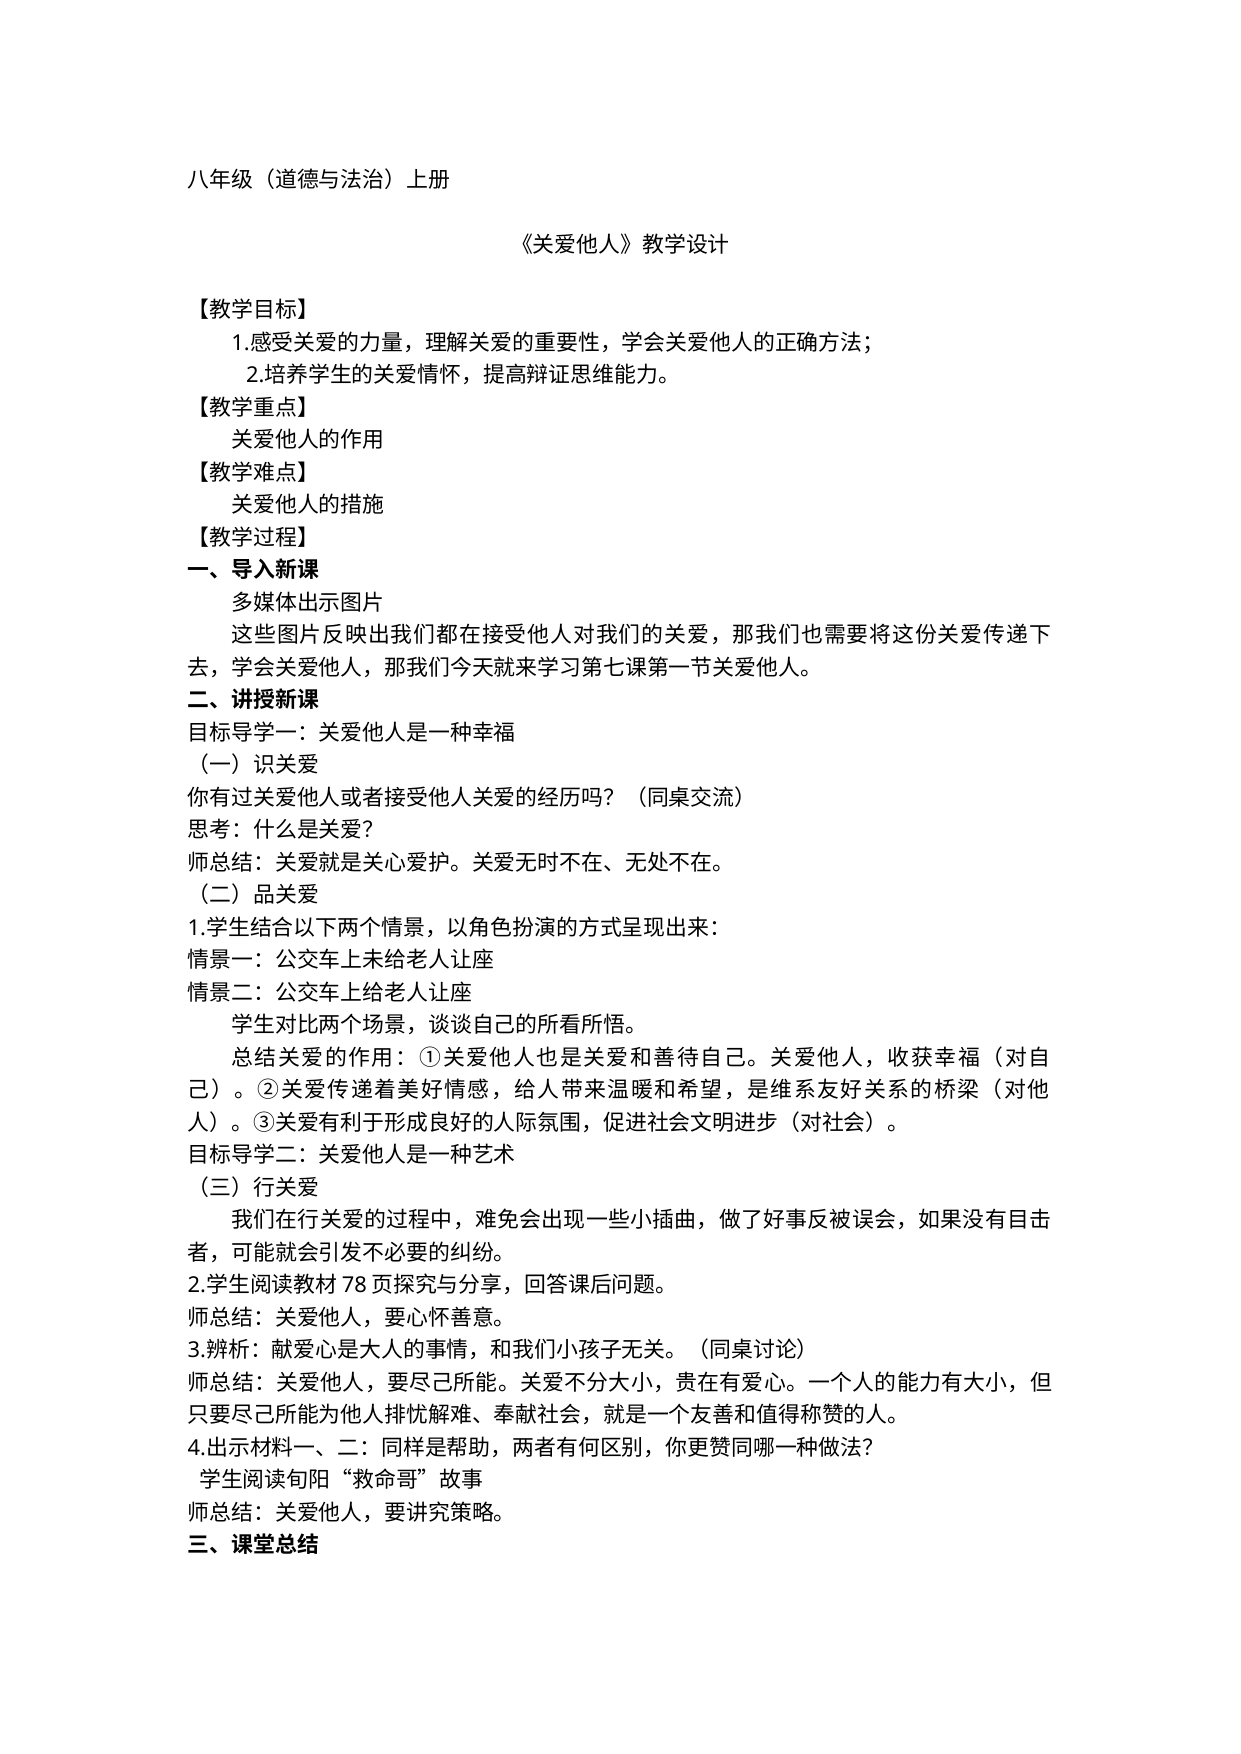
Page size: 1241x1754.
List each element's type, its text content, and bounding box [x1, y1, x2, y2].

list 情景一：公交车上未给老人让座 [187, 942, 1053, 974]
list 总结关爱的作用：①关爱他人也是关爱和善待自己。关爱他人，收获幸福（对自己）。②关爱传递着美好情感，给人带来温暖和希望，是维系友好关系的桥梁（对他人）。③关爱有利于形成良好的人际氛围，促进社会文明进步（对社会）。 [187, 1039, 1053, 1137]
text 【教学难点】 [187, 454, 1053, 487]
list 你有过关爱他人或者接受他人关爱的经历吗？（同桌交流） [187, 779, 1053, 812]
text 关爱他人的措施 [187, 487, 1053, 519]
list 师总结：关爱他人，要心怀善意。 [187, 1299, 1053, 1332]
list 多媒体出示图片 [187, 584, 1053, 617]
list 目标导学二：关爱他人是一种艺术 [187, 1137, 1053, 1169]
text 关爱他人的作用 [187, 422, 1053, 454]
text 2.培养学生的关爱情怀，提高辩证思维能力。 [246, 357, 1053, 389]
list 4.出示材料一、二：同样是帮助，两者有何区别，你更赞同哪一种做法？ [187, 1429, 1053, 1462]
list 思考：什么是关爱？ [187, 812, 1053, 844]
list 这些图片反映出我们都在接受他人对我们的关爱，那我们也需要将这份关爱传递下去，学会关爱他人，那我们今天就来学习第七课第一节关爱他人。 [187, 617, 1053, 682]
list 课堂总结 [187, 1527, 1053, 1559]
list 学生对比两个场景，谈谈自己的所看所悟。 [187, 1007, 1053, 1039]
list （一）识关爱 [187, 747, 1053, 779]
list （二）品关爱 [187, 877, 1053, 909]
list 师总结：关爱他人，要讲究策略。 [187, 1494, 1053, 1527]
text 【教学目标】 [187, 292, 1053, 324]
text 1.感受关爱的力量，理解关爱的重要性，学会关爱他人的正确方法； [187, 324, 1053, 357]
list 师总结：关爱就是关心爱护。关爱无时不在、无处不在。 [187, 844, 1053, 877]
text 【教学过程】 [187, 519, 1053, 552]
text 《关爱他人》教学设计 [187, 227, 1053, 259]
text 【教学重点】 [187, 389, 1053, 422]
list 学生阅读旬阳“救命哥”故事 [187, 1462, 1053, 1494]
text 八年级（道德与法治）上册 [187, 162, 1053, 194]
list 3.辨析：献爱心是大人的事情，和我们小孩子无关。（同桌讨论） [187, 1332, 1053, 1364]
list 情景二：公交车上给老人让座 [187, 974, 1053, 1007]
list 导入新课 [187, 552, 1053, 584]
list 目标导学一：关爱他人是一种幸福 [187, 714, 1053, 747]
list 讲授新课 [187, 682, 1053, 714]
list （三）行关爱 [187, 1169, 1053, 1202]
list 2.学生阅读教材78页探究与分享，回答课后问题。 [187, 1267, 1053, 1299]
list 师总结：关爱他人，要尽己所能。关爱不分大小，贵在有爱心。一个人的能力有大小，但只要尽己所能为他人排忧解难、奉献社会，就是一个友善和值得称赞的人。 [187, 1364, 1053, 1429]
list 1.学生结合以下两个情景，以角色扮演的方式呈现出来： [187, 909, 1053, 942]
list 我们在行关爱的过程中，难免会出现一些小插曲，做了好事反被误会，如果没有目击者，可能就会引发不必要的纠纷。 [187, 1202, 1053, 1267]
